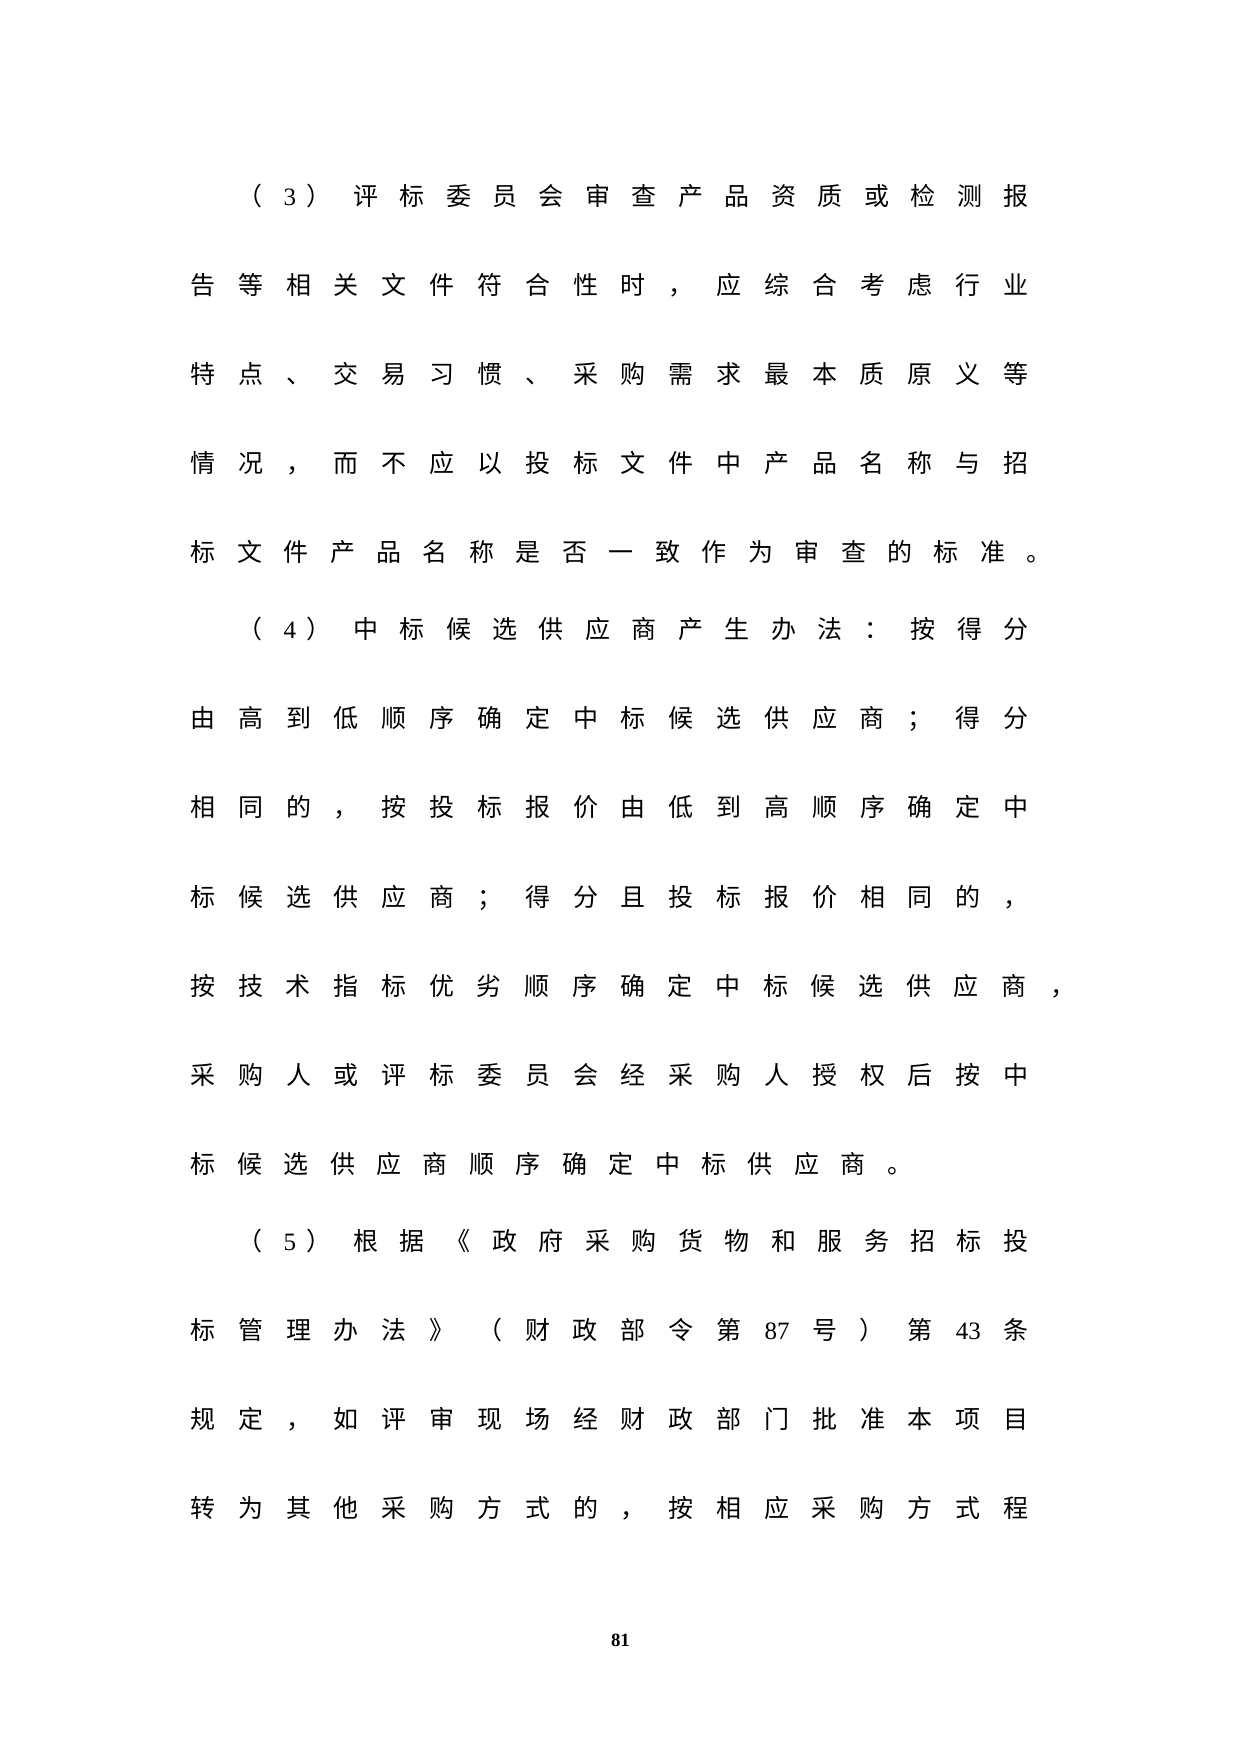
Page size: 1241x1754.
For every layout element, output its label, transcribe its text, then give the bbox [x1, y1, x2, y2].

text （4）中标候选供应商产生办法：按得分由高到低顺序确定中标候选供应商；得分相同的，按投标报价由低到高顺序确定中标候选供应商；得分且投标报价相同的，按技术指标优劣顺序确定中标候选供应商，采购人或评标委员会经采购人授权后按中标候选供应商顺序确定中标供应商。 [190, 598, 1050, 1192]
text （3）评标委员会审查产品资质或检测报告等相关文件符合性时，应综合考虑行业特点、交易习惯、采购需求最本质原义等情况，而不应以投标文件中产品名称与招标文件产品名称是否一致作为审查的标准。 [190, 164, 1050, 580]
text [190, 1210, 1050, 1537]
